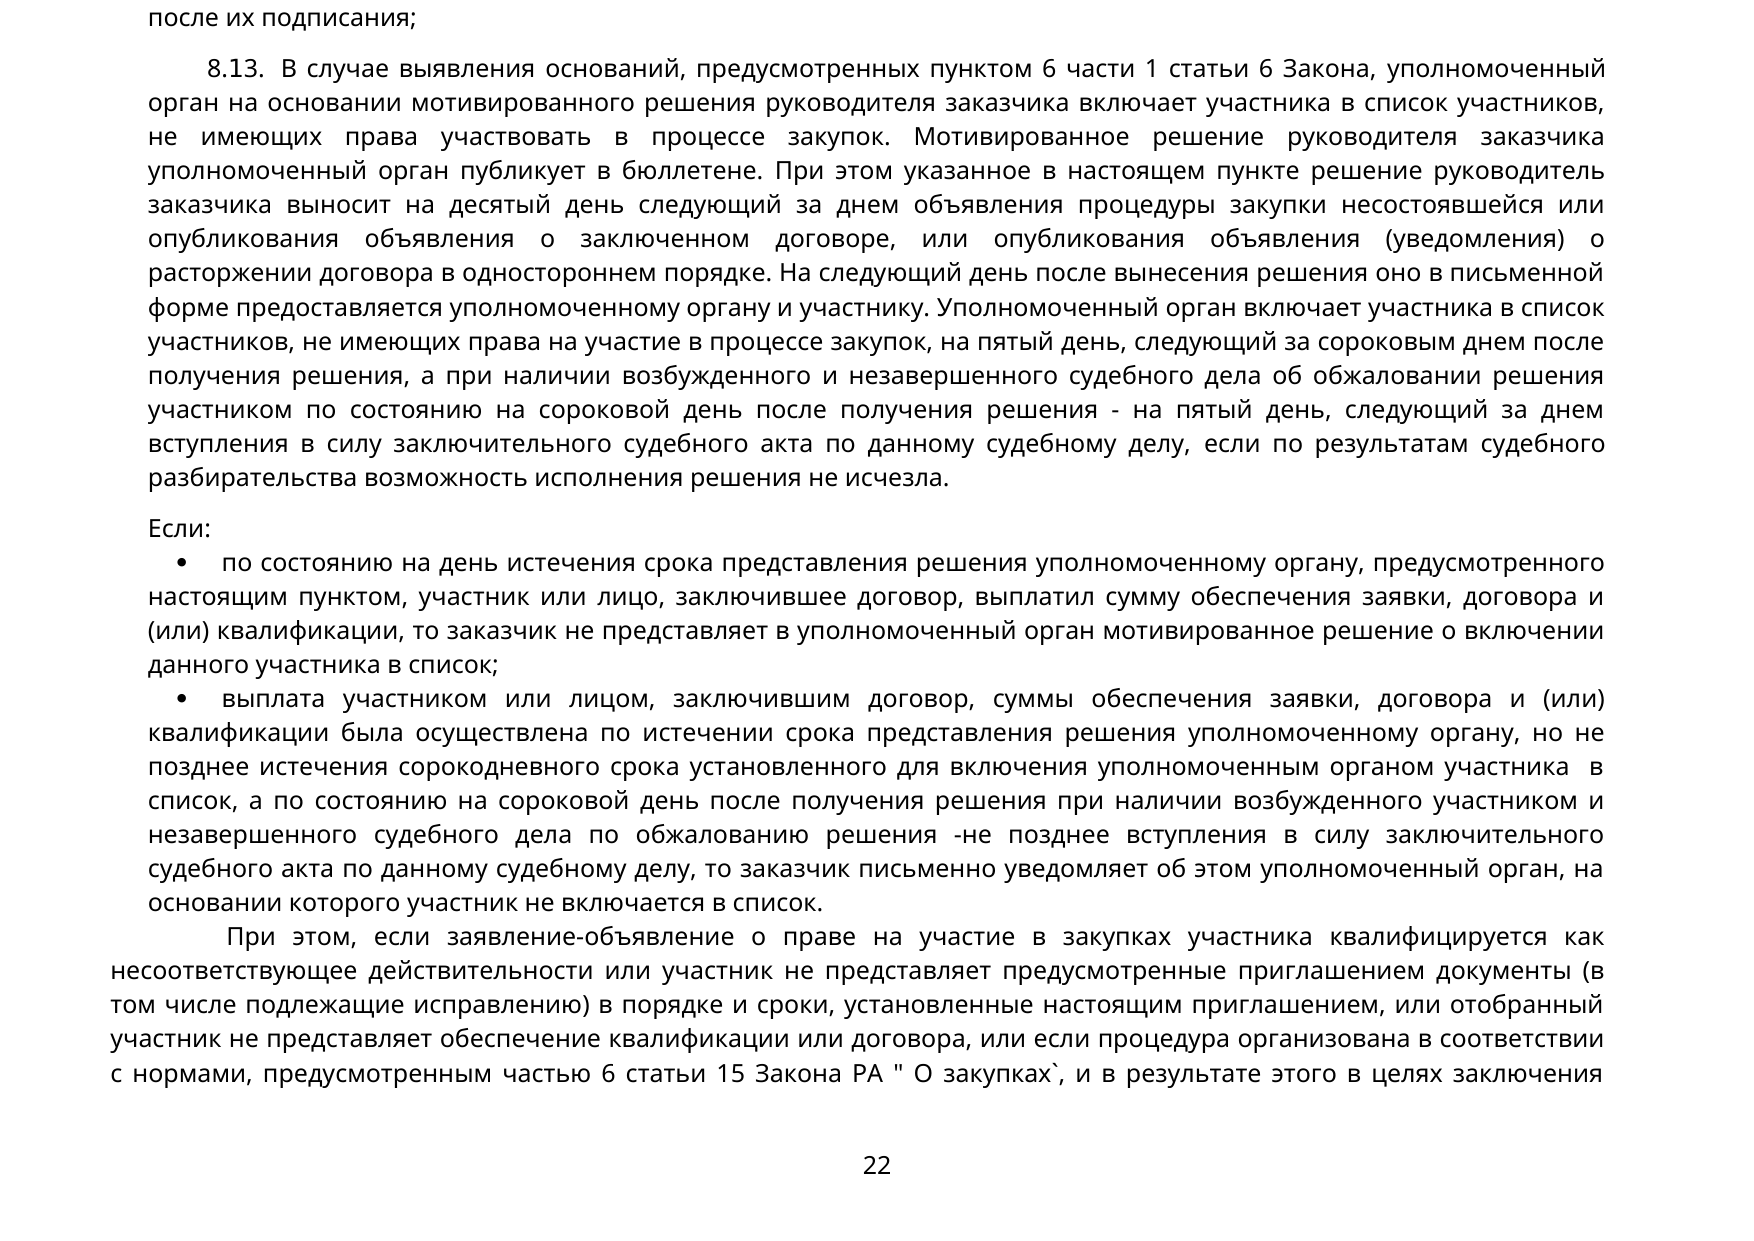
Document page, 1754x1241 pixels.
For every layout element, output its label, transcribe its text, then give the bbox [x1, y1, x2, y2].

text 8.13. В случае выявления оснований, предусмотренных пунктом 6 части 1 статьи 6 Закона, уполномоченный орган на основании мотивированного решения руководителя заказчика включает участника в список участников, не имеющих права участвовать в процессе закупок. Мотивированное решение руководителя заказчика уполномоченный орган публикует в бюллетене. При этом указанное в настоящем пункте решение руководитель заказчика выносит на десятый день следующий за днем объявления процедуры закупки несостоявшейся или опубликования объявления о заключенном договоре, или опубликования объявления (уведомления) о расторжении договора в одностороннем порядке. На следующий день после вынесения решения оно в письменной форме предоставляется уполномоченному органу и участнику. Уполномоченный орган включает участника в список участников, не имеющих права на участие в процессе закупок, на пятый день, следующий за сороковым днем после получения решения, а при наличии возбужденного и незавершенного судебного дела об обжаловании решения участником по состоянию на сороковой день после получения решения - на пятый день, следующий за днем вступления в силу заключительного судебного акта по данному судебному делу, если по результатам судебного разбирательства возможность исполнения решения не исчезла. [148, 51, 1606, 493]
list выплата участником или лицом, заключившим договор, суммы обеспечения заявки, договора и (или) квалификации была осуществлена по истечении срока представления решения уполномоченному органу, но не позднее истечения сорокодневного срока установленного для включения уполномоченным органом участника в список, а по состоянию на сороковой день после получения решения при наличии возбужденного участником и незавершенного судебного дела по обжалованию решения -не позднее вступления в силу заключительного судебного акта по данному судебному делу, то заказчик письменно уведомляет об этом уполномоченный орган, на основании которого участник не включается в список. [148, 681, 1606, 919]
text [148, 0, 1606, 34]
text Если: [148, 510, 1606, 544]
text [110, 919, 1606, 1089]
list по состоянию на день истечения срока представления решения уполномоченному органу, предусмотренного настоящим пунктом, участник или лицо, заключившее договор, выплатил сумму обеспечения заявки, договора и (или) квалификации, то заказчик не представляет в уполномоченный орган мотивированное решение о включении данного участника в список; [148, 544, 1606, 681]
